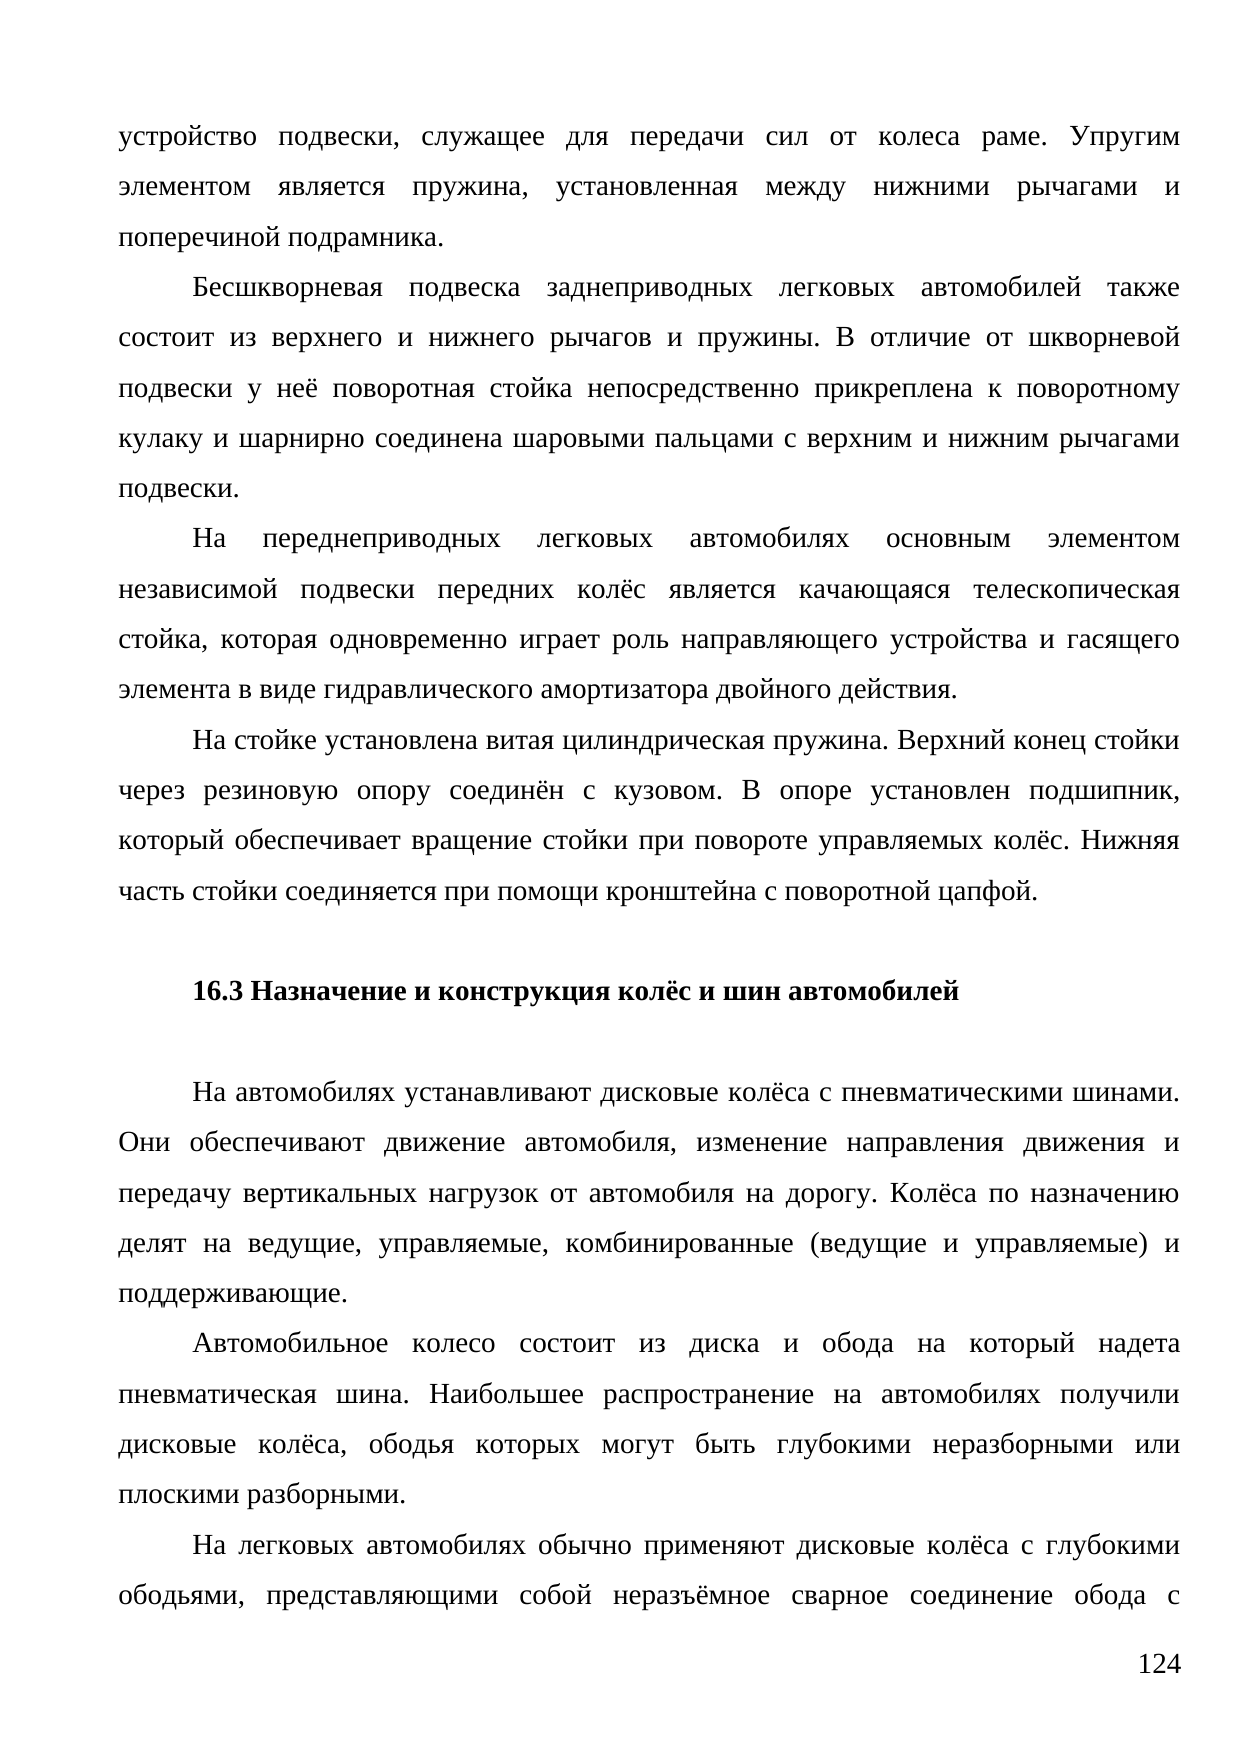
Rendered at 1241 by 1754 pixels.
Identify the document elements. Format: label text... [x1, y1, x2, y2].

subtitle Назначение и конструкция колёс и шин автомобилей [118, 973, 1181, 1007]
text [118, 1527, 1181, 1611]
text Бесшкворневая подвеска заднеприводных легковых автомобилей также состоит из верхнего и нижнего рычагов и пружины. В отличие от шкворневой подвески у неё поворотная стойка непосредственно прикреплена к поворотному кулаку и шарнирно соединена шаровыми пальцами с верхним и нижним рычагами подвески. [118, 269, 1181, 504]
text На переднеприводных легковых автомобилях основным элементом независимой подвески передних колёс является качающаяся телескопическая стойка, которая одновременно играет роль направляющего устройства и гасящего элемента в виде гидравлического амортизатора двойного действия. [118, 521, 1181, 705]
text На стойке установлена витая цилиндрическая пружина. Верхний конец стойки через резиновую опору соединён с кузовом. В опоре установлен подшипник, который обеспечивает вращение стойки при повороте управляемых колёс. Нижняя часть стойки соединяется при помощи кронштейна с поворотной цапфой. [118, 722, 1181, 906]
text На автомобилях устанавливают дисковые колёса с пневматическими шинами. Они обеспечивают движение автомобиля, изменение направления движения и передачу вертикальных нагрузок от автомобиля на дорогу. Колёса по назначению делят на ведущие, управляемые, комбинированные (ведущие и управляемые) и поддерживающие. [118, 1074, 1181, 1309]
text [118, 118, 1181, 252]
text Автомобильное колесо состоит из диска и обода на который надета пневматическая шина. Наибольшее распространение на автомобилях получили дисковые колёса, ободья которых могут быть глубокими неразборными или плоскими разборными. [118, 1326, 1181, 1510]
